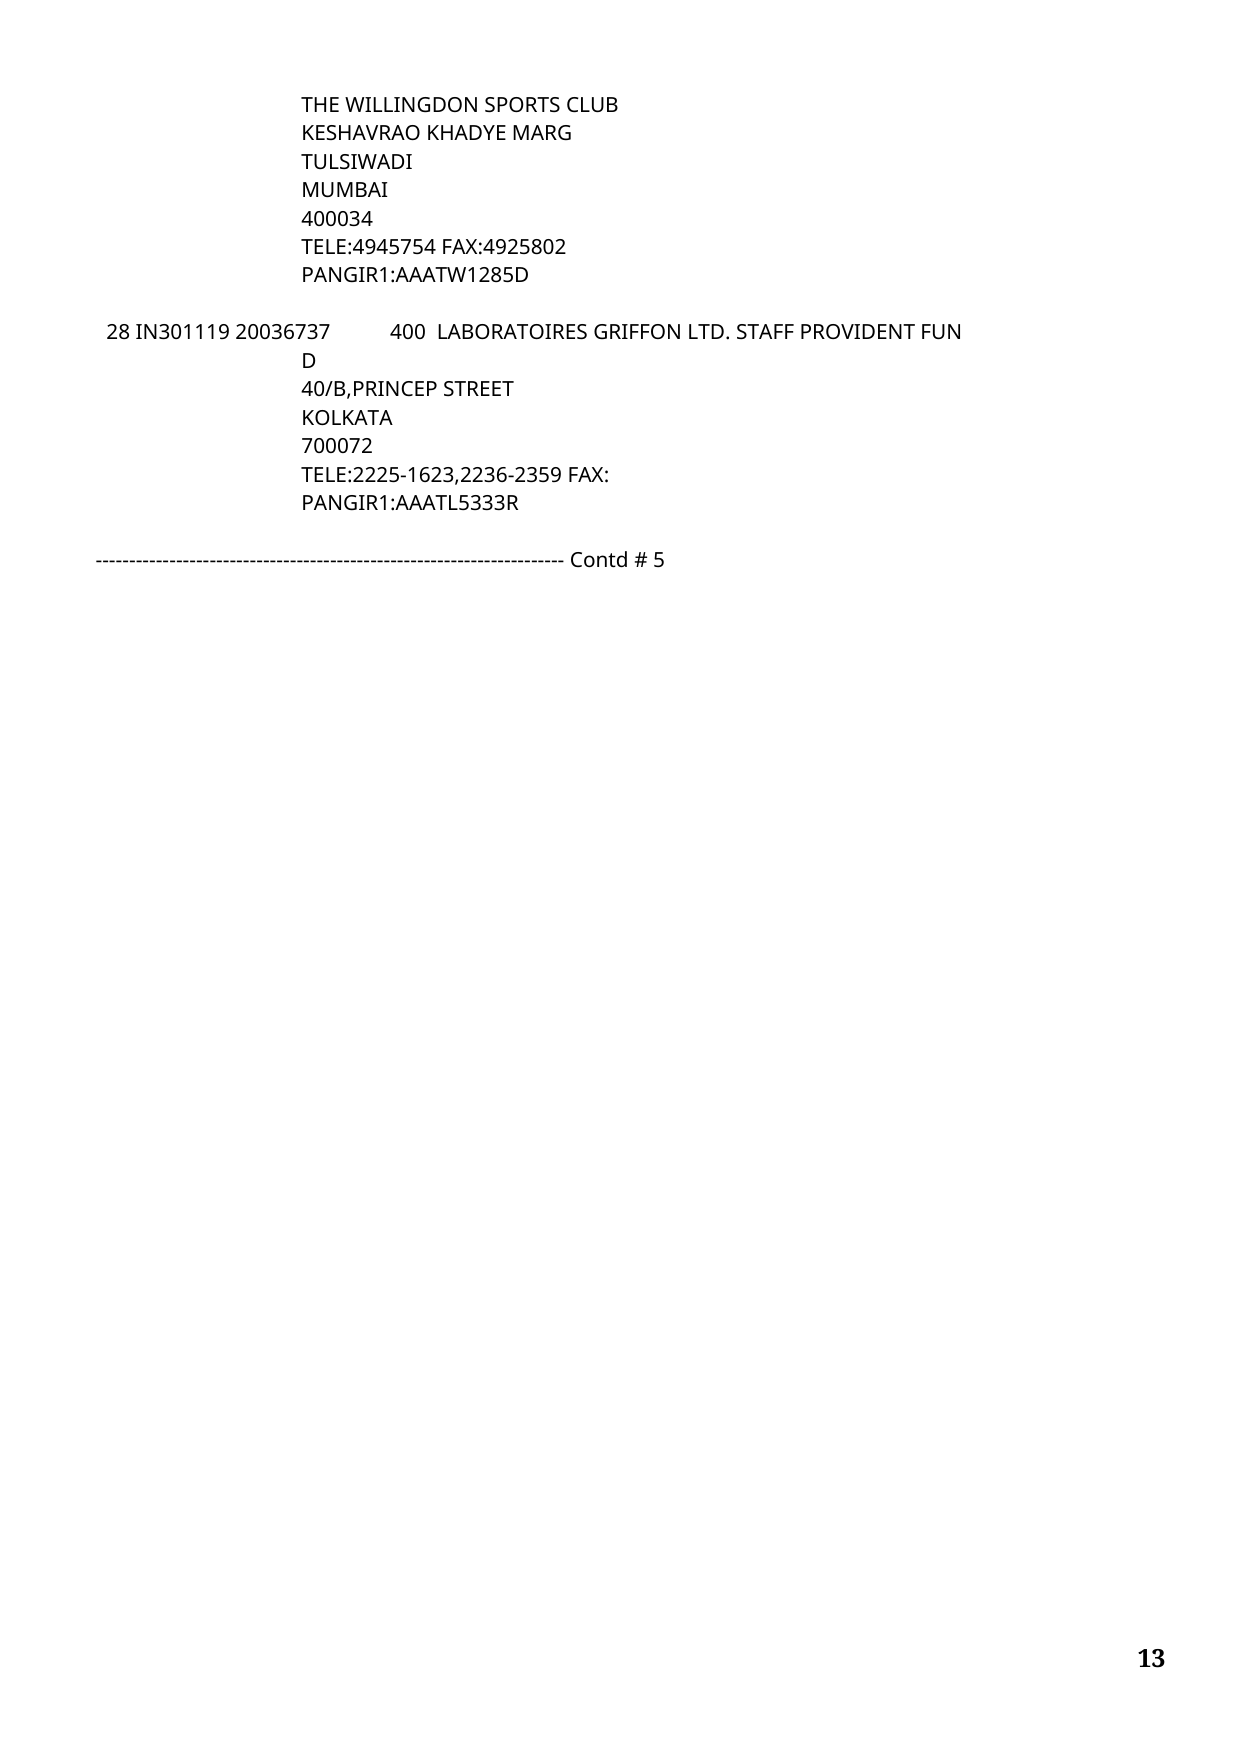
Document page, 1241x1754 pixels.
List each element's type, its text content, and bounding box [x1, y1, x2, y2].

text ---------------------------------------------------------------------- Contd # 5 INFRASTRUCTURE LEASING AND FINANCIAL SERV.LTD 9.5 NCD 27JL16 FVRS1000 [90, 545, 1165, 573]
text KESHAVRAO KHADYE MARG [90, 118, 1165, 147]
text TELE:2225-1623,2236-2359 FAX: [90, 460, 1165, 488]
text 400034 [90, 204, 1165, 232]
text THE WILLINGDON SPORTS CLUB [90, 90, 1165, 118]
text 40/B,PRINCEP STREET [90, 374, 1165, 403]
text PANGIR1:AAATL5333R [90, 488, 1165, 517]
text 700072 [90, 431, 1165, 460]
text D [90, 346, 1165, 374]
text TULSIWADI [90, 147, 1165, 175]
text KOLKATA [90, 403, 1165, 431]
text TELE:4945754 FAX:4925802 [90, 232, 1165, 261]
text PANGIR1:AAATW1285D [90, 261, 1165, 289]
text 28 IN301119 20036737 400 LABORATOIRES GRIFFON LTD. STAFF PROVIDENT FUN [90, 317, 1165, 346]
text MUMBAI [90, 175, 1165, 204]
